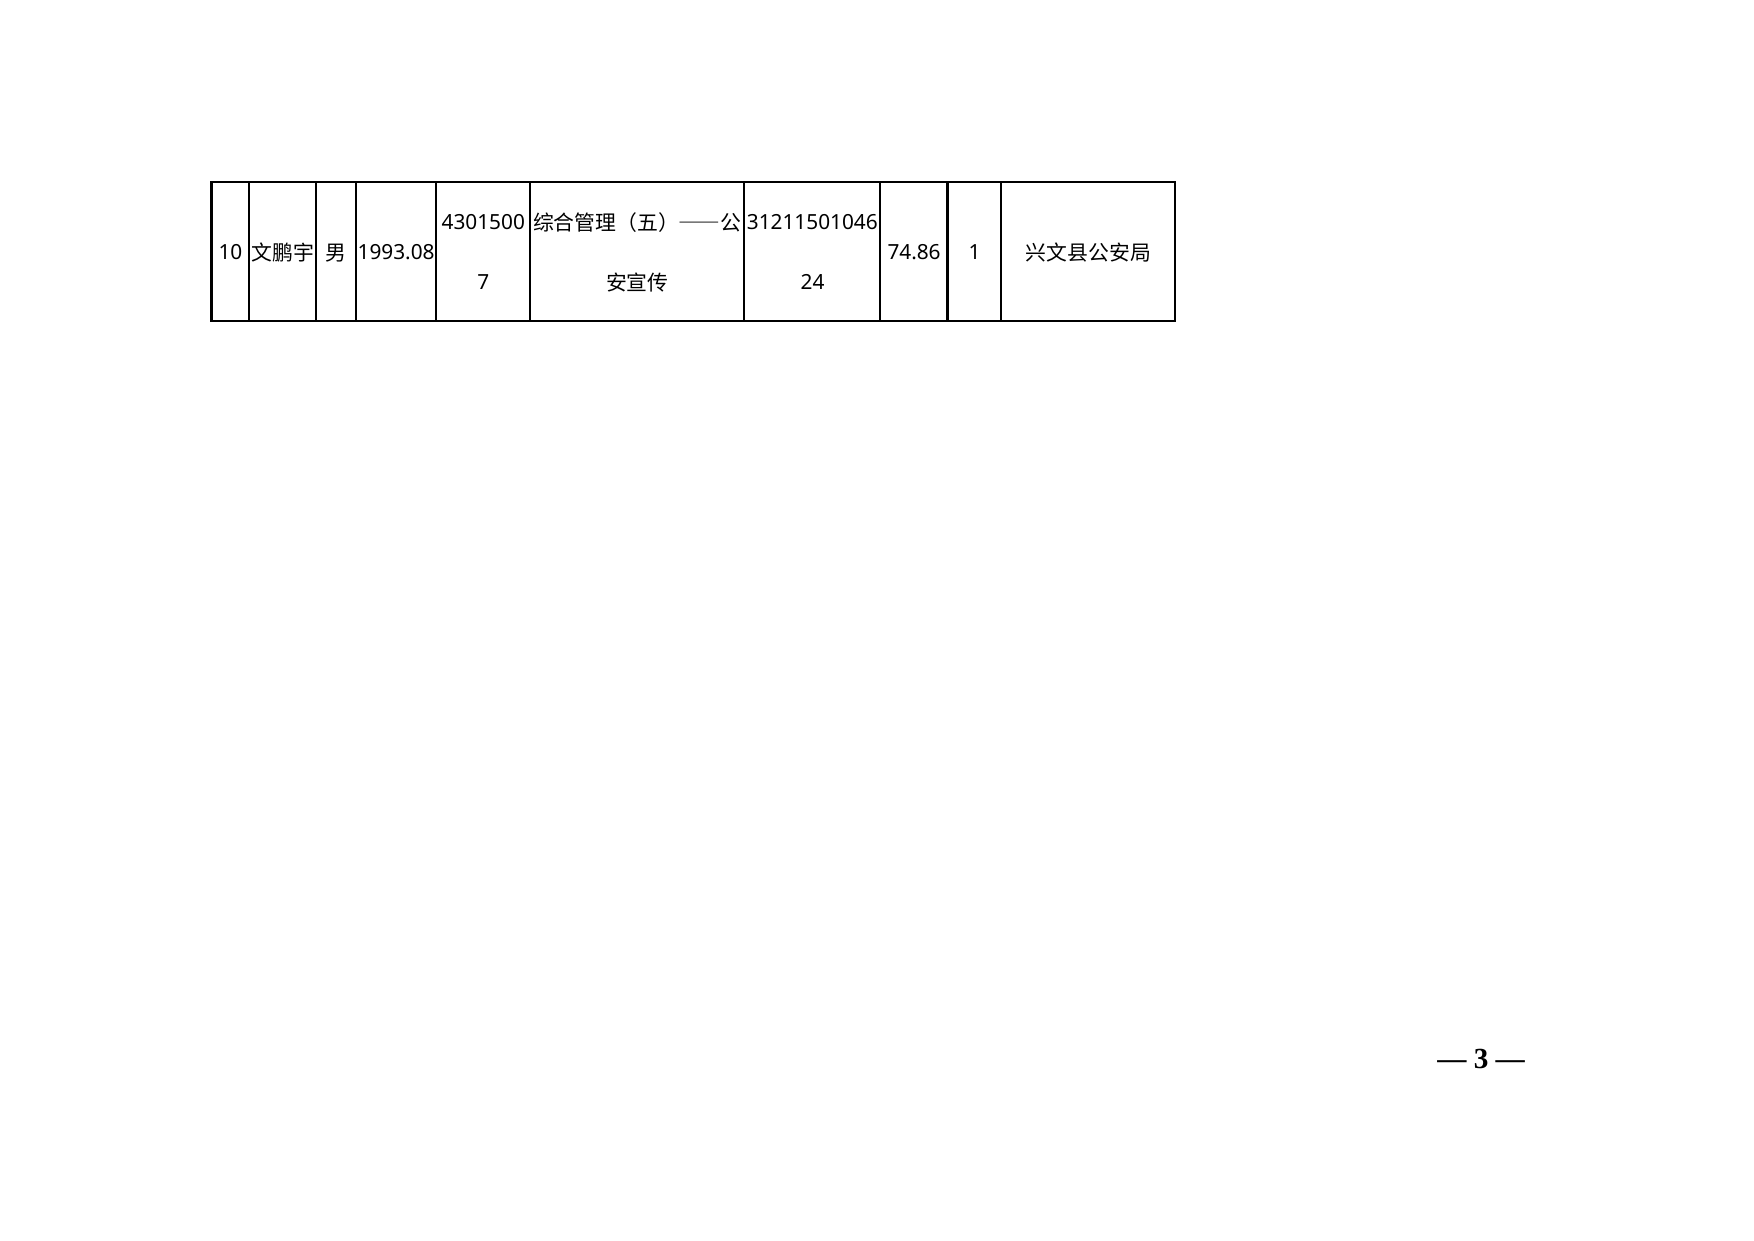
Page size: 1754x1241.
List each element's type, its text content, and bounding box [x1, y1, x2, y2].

table_cell 10 [213, 183, 248, 319]
table_cell 男 [317, 183, 355, 319]
table_cell 兴文县公安局 [1002, 183, 1174, 319]
table_cell 1 [949, 183, 1000, 319]
table_cell 综合管理（五）——公安宣传 [531, 183, 743, 319]
table_cell 3121150104624 [745, 183, 879, 319]
table_cell 1993.08 [357, 183, 435, 319]
table_cell 43015007 [437, 183, 529, 319]
table_cell 文鹏宇 [250, 183, 315, 319]
table_cell 74.86 [881, 183, 946, 319]
